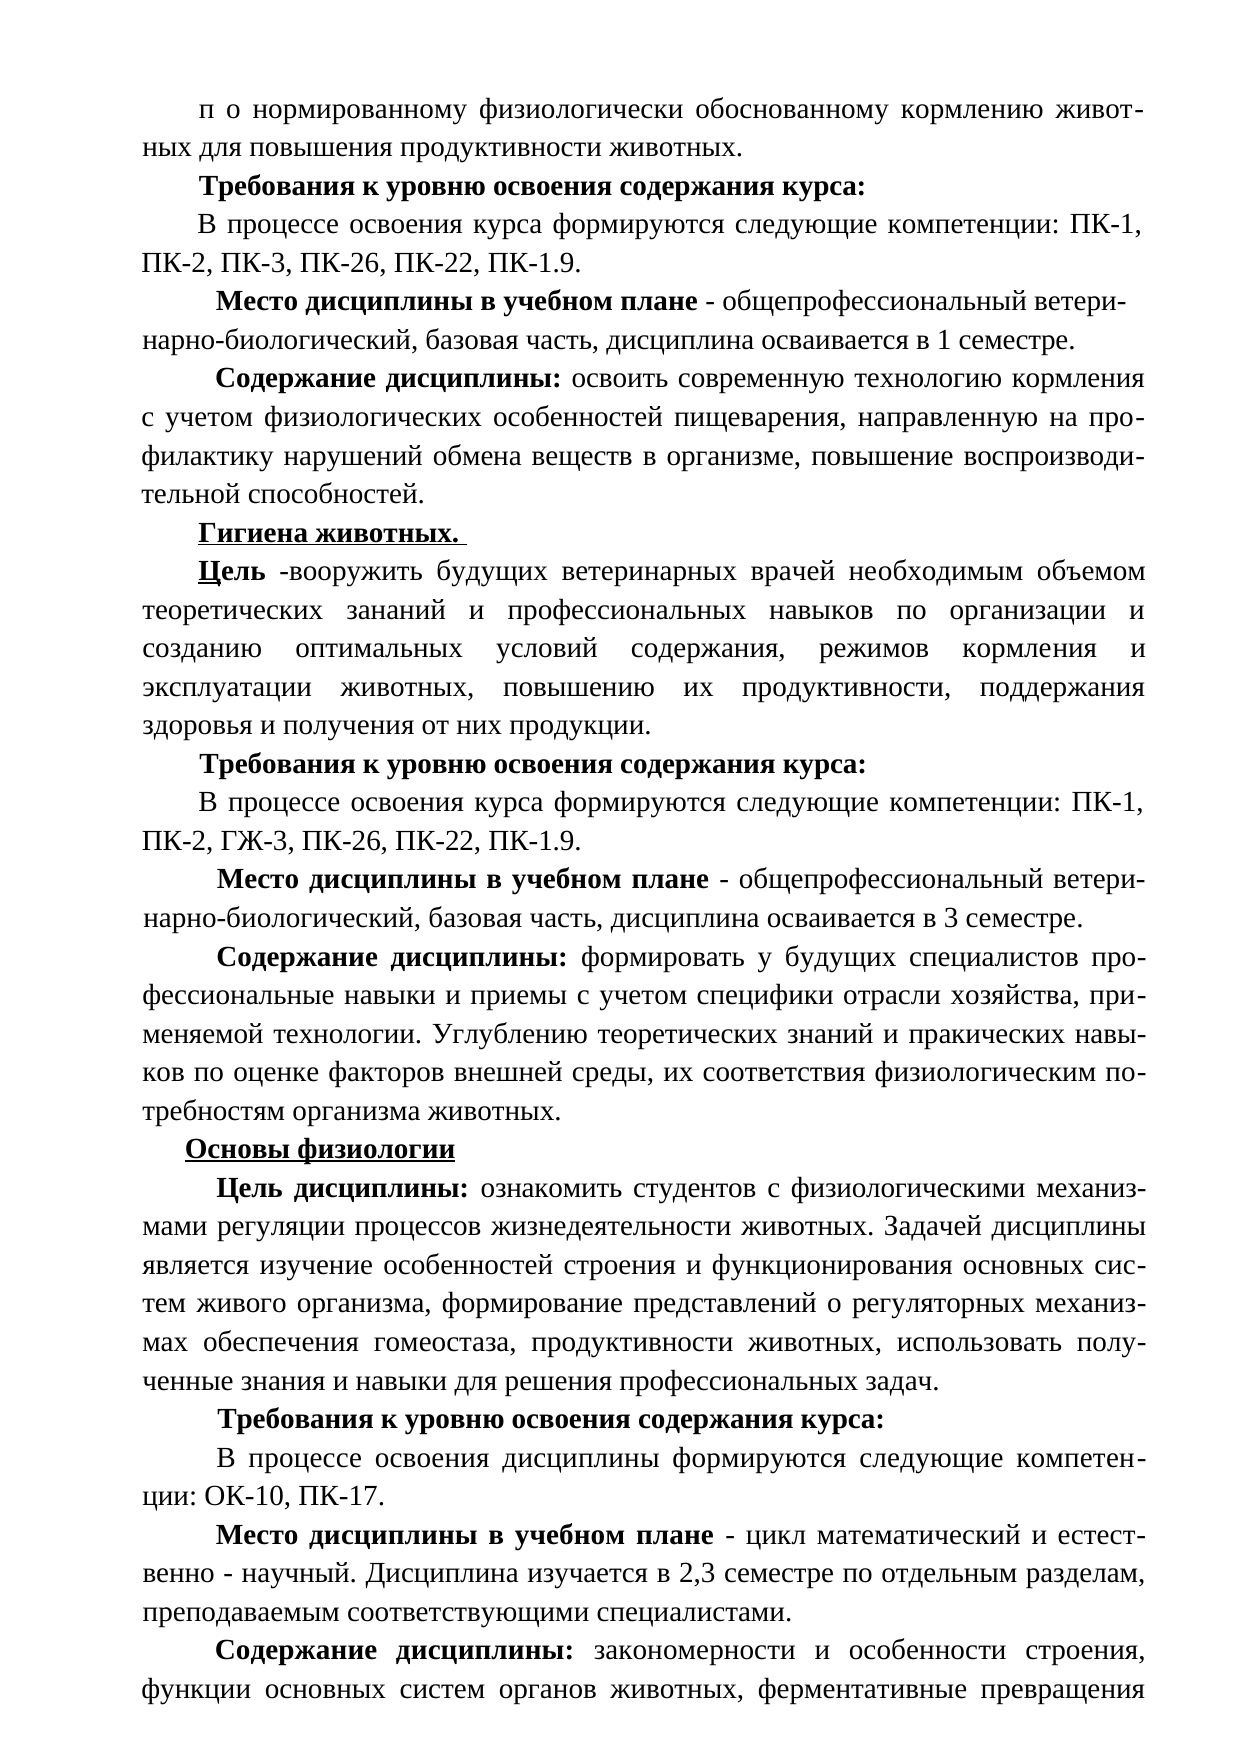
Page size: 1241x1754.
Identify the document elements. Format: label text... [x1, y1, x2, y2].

text Основы физиологии [184, 1131, 1146, 1165]
text Цель дисциплины: ознакомить студентов с физиологическими механизмами регуляции процессов жизнедеятельности животных. Задачей дисциплины является изучение особенностей строения и функционирования основных систем живого организма, формирование представлений о регуляторных механизмах обеспечения гомеостаза, продуктивности животных, использовать полученные знания и навыки для решения профессиональных задач. [142, 1170, 1146, 1396]
text нарно-биологический, базовая часть, дисциплина осваивается в 1 семестре. [142, 322, 1146, 356]
text Цель -вооружить будущих ветеринарных врачей необходимым объемом теоретических зананий и профессиональных навыков по организации и созданию оптимальных условий содержания, режимов кормления и эксплуатации животных, повышению их продуктивности, поддержания здоровья и получения от них продукции. [142, 553, 1146, 741]
text Место дисциплины в учебном плане - цикл математический и естественно - научный. Дисциплина изучается в 2,3 семестре по отдельным разделам, преподаваемым соответствующими специалистами. [142, 1517, 1146, 1627]
text В процессе освоения курса формируются следующие компетенции: ПК-1, ПК-2, ПК-3, ПК-26, ПК-22, ПК-1.9. [141, 206, 1143, 278]
text Место дисциплины в учебном плане - общепрофессиональный ветери-нарно-биологический, базовая часть, дисциплина осваивается в 3 семестре. [143, 862, 1146, 934]
text Требования к уровню освоения содержания курса: [198, 168, 1146, 201]
text Содержание дисциплины: освоить современную технологию кормления с учетом физиологических особенностей пищеварения, направленную на профилактику нарушений обмена веществ в организме, повышение воспроизводительной способностей. [141, 361, 1145, 510]
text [141, 1632, 1146, 1704]
text Требования к уровню освоения содержания курса: [217, 1401, 1146, 1435]
text Место дисциплины в учебном плане - общепрофессиональный ветери- [216, 283, 1146, 317]
text В процессе освоения курса формируются следующие компетенции: ПК-1, ПК-2, ГЖ-3, ПК-26, ПК-22, ПК-1.9. [142, 784, 1145, 857]
text Требования к уровню освоения содержания курса: [199, 746, 1146, 779]
text В процессе освоения дисциплины формируются следующие компетенции: ОК-10, ПК-17. [142, 1440, 1146, 1512]
text п о нормированному физиологически обоснованному кормлению животных для повышения продуктивности животных. [142, 91, 1144, 163]
text Гигиена животных. [142, 515, 1146, 548]
text Содержание дисциплины: формировать у будущих специалистов профессиональные навыки и приемы с учетом специфики отрасли хозяйства, применяемой технологии. Углублению теоретических знаний и пракических навыков по оценке факторов внешней среды, их соответствия физиологическим потребностям организма животных. [142, 939, 1146, 1126]
